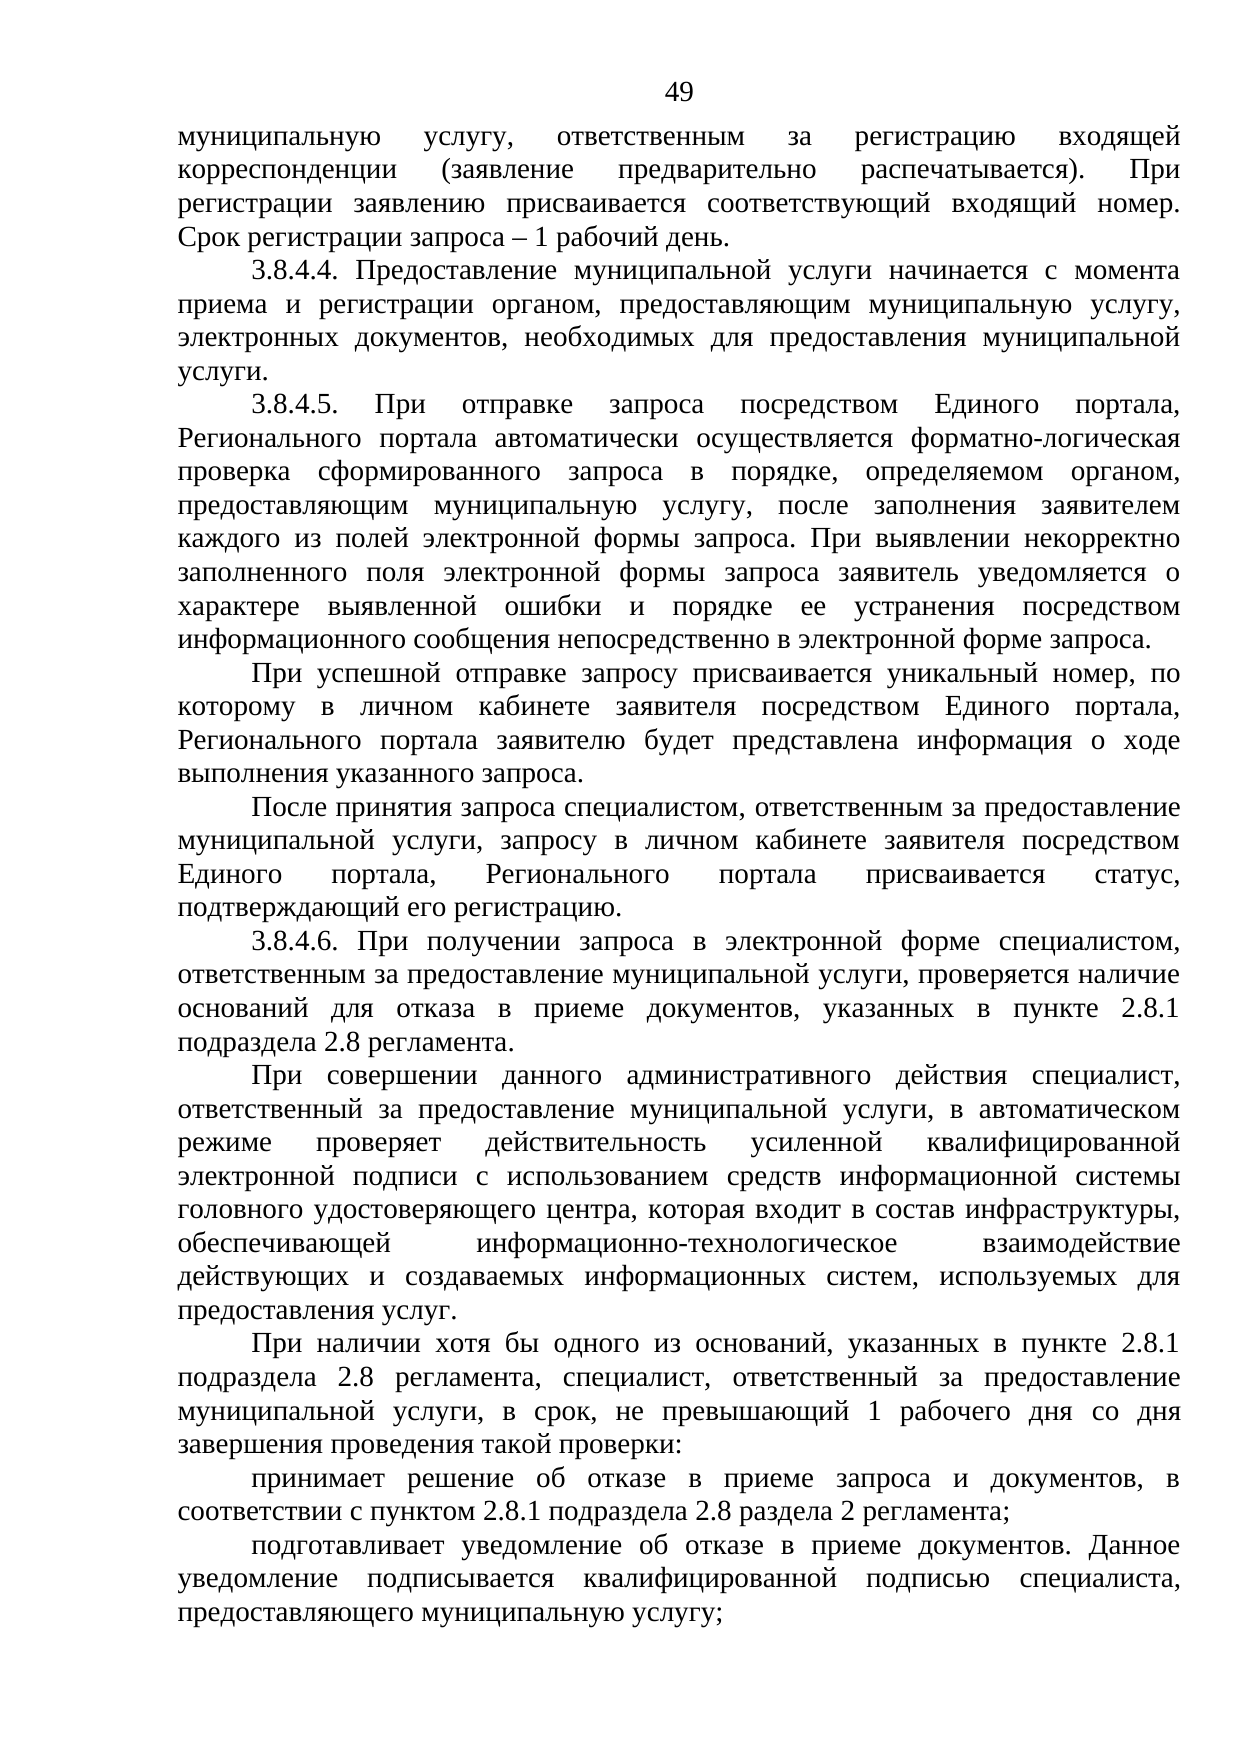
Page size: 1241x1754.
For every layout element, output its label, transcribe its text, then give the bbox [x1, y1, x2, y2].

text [177, 118, 1181, 252]
text принимает решение об отказе в приеме запроса и документов, в соответствии с пунктом 2.8.1 подраздела 2.8 раздела 2 регламента; [177, 1460, 1181, 1527]
text 3.8.4.6. При получении запроса в электронной форме специалистом, ответственным за предоставление муниципальной услуги, проверяется наличие оснований для отказа в приеме документов, указанных в пункте 2.8.1 подраздела 2.8 регламента. [177, 923, 1181, 1057]
text При успешной отправке запросу присваивается уникальный номер, по которому в личном кабинете заявителя посредством Единого портала, Регионального портала заявителю будет представлена информация о ходе выполнения указанного запроса. [177, 655, 1181, 789]
text 3.8.4.5. При отправке запроса посредством Единого портала, Регионального портала автоматически осуществляется форматно-логическая проверка сформированного запроса в порядке, определяемом органом, предоставляющим муниципальную услугу, после заполнения заявителем каждого из полей электронной формы запроса. При выявлении некорректно заполненного поля электронной формы запроса заявитель уведомляется о характере выявленной ошибки и порядке ее устранения посредством информационного сообщения непосредственно в электронной форме запроса. [177, 386, 1181, 655]
text 3.8.4.4. Предоставление муниципальной услуги начинается с момента приема и регистрации органом, предоставляющим муниципальную услугу, электронных документов, необходимых для предоставления муниципальной услуги. [177, 252, 1181, 386]
text подготавливает уведомление об отказе в приеме документов. Данное уведомление подписывается квалифицированной подписью специалиста, предоставляющего муниципальную услугу; [177, 1527, 1181, 1627]
text При наличии хотя бы одного из оснований, указанных в пункте 2.8.1 подраздела 2.8 регламента, специалист, ответственный за предоставление муниципальной услуги, в срок, не превышающий 1 рабочего дня со дня завершения проведения такой проверки: [177, 1326, 1181, 1460]
text При совершении данного административного действия специалист, ответственный за предоставление муниципальной услуги, в автоматическом режиме проверяет действительность усиленной квалифицированной электронной подписи с использованием средств информационной системы головного удостоверяющего центра, которая входит в состав инфраструктуры, обеспечивающей информационно-технологическое взаимодействие действующих и создаваемых информационных систем, используемых для предоставления услуг. [177, 1057, 1181, 1326]
text После принятия запроса специалистом, ответственным за предоставление муниципальной услуги, запросу в личном кабинете заявителя посредством Единого портала, Регионального портала присваивается статус, подтверждающий его регистрацию. [177, 789, 1181, 923]
